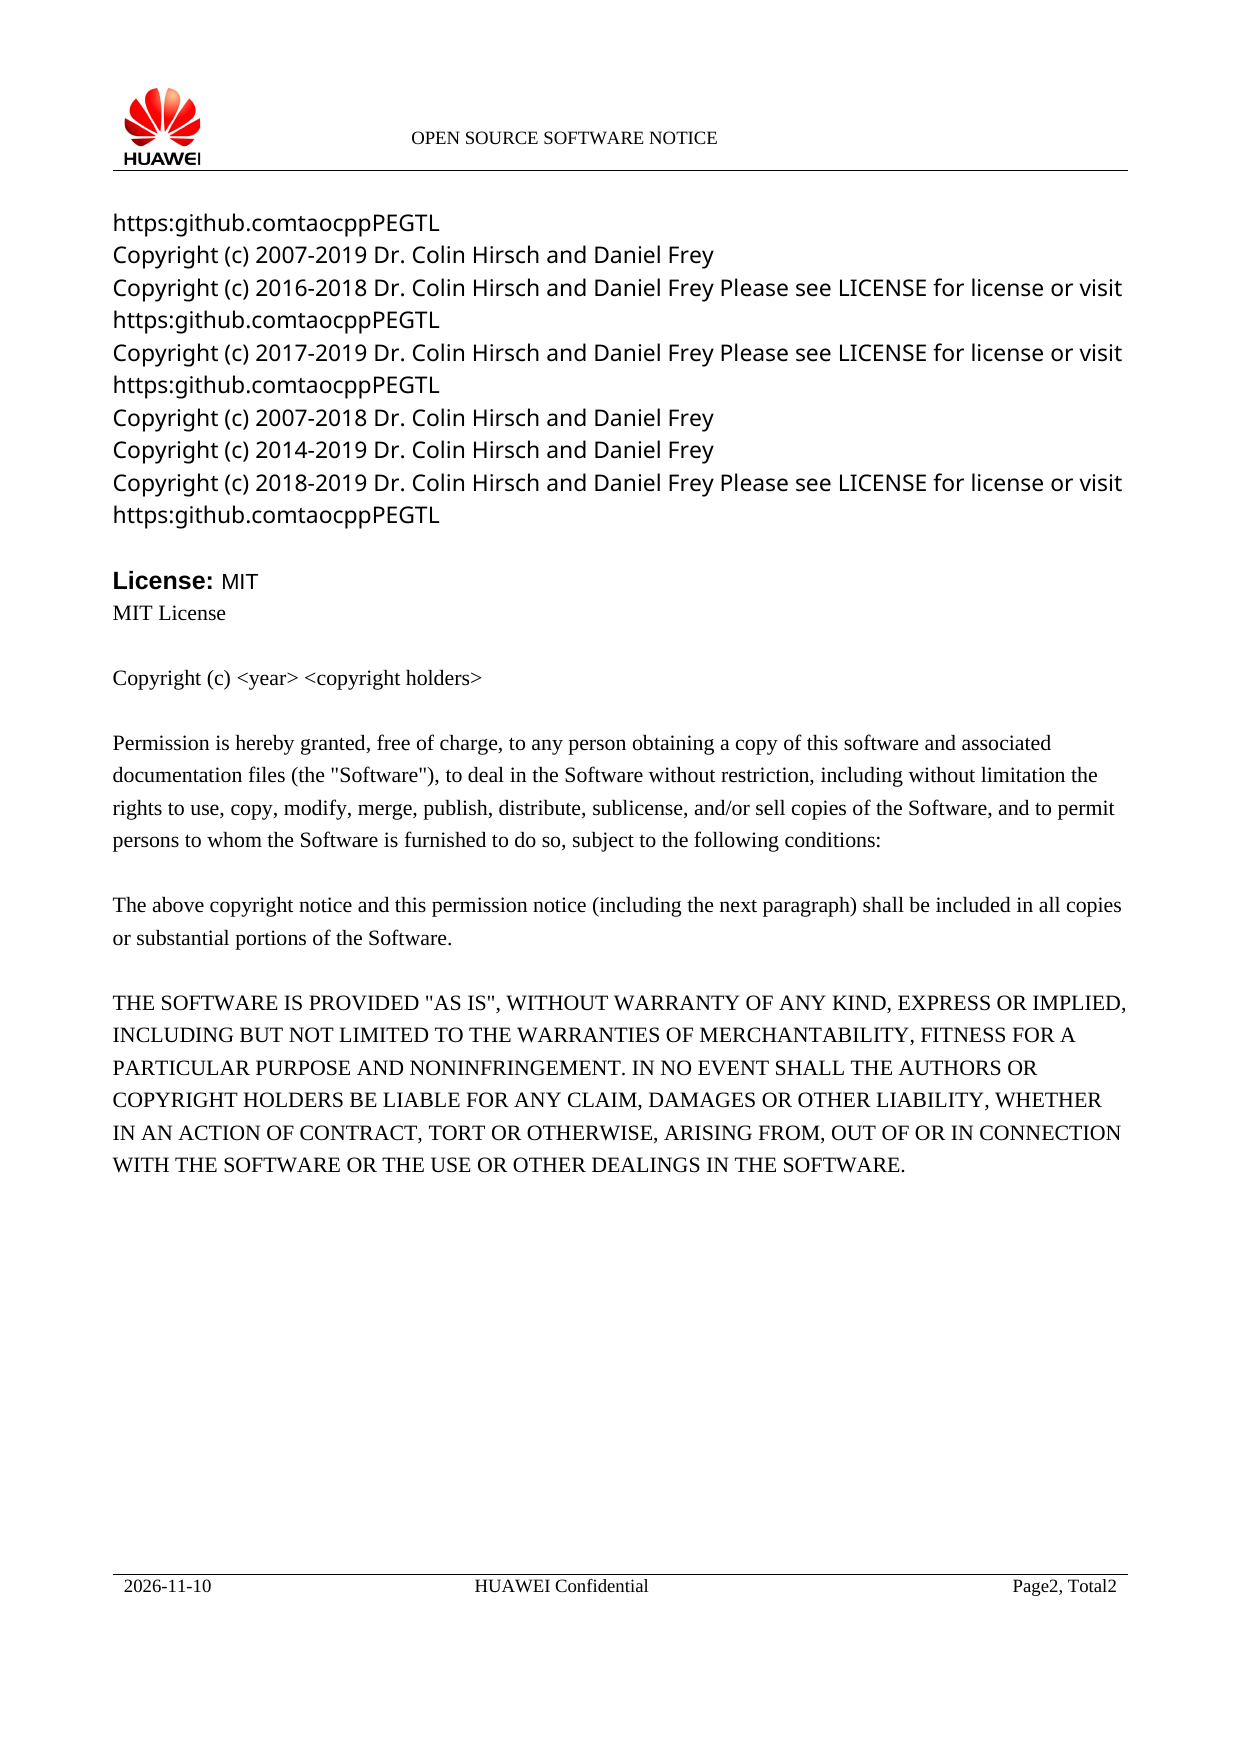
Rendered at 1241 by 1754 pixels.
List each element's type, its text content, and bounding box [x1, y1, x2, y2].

text MIT License Copyright (c) <year> <copyright holders> Permission is hereby granted, free of charge, to any person obtaining a copy of this software and associated documentation files (the "Software"), to deal in the Software without restriction, including without limitation the rights to use, copy, modify, merge, publish, distribute, sublicense, and/or sell copies of the Software, and to permit persons to whom the Software is furnished to do so, subject to the following conditions: The above copyright notice and this permission notice (including the next paragraph) shall be included in all copies or substantial portions of the Software. THE SOFTWARE IS PROVIDED "AS IS", WITHOUT WARRANTY OF ANY KIND, EXPRESS OR IMPLIED, INCLUDING BUT NOT LIMITED TO THE WARRANTIES OF MERCHANTABILITY, FITNESS FOR A PARTICULAR PURPOSE AND NONINFRINGEMENT. IN NO EVENT SHALL THE AUTHORS OR COPYRIGHT HOLDERS BE LIABLE FOR ANY CLAIM, DAMAGES OR OTHER LIABILITY, WHETHER IN AN ACTION OF CONTRACT, TORT OR OTHERWISE, ARISING FROM, OUT OF OR IN CONNECTION WITH THE SOFTWARE OR THE USE OR OTHER DEALINGS IN THE SOFTWARE. [112, 596, 1128, 1181]
text License: MIT [112, 564, 1128, 596]
picture [124, 88, 201, 165]
